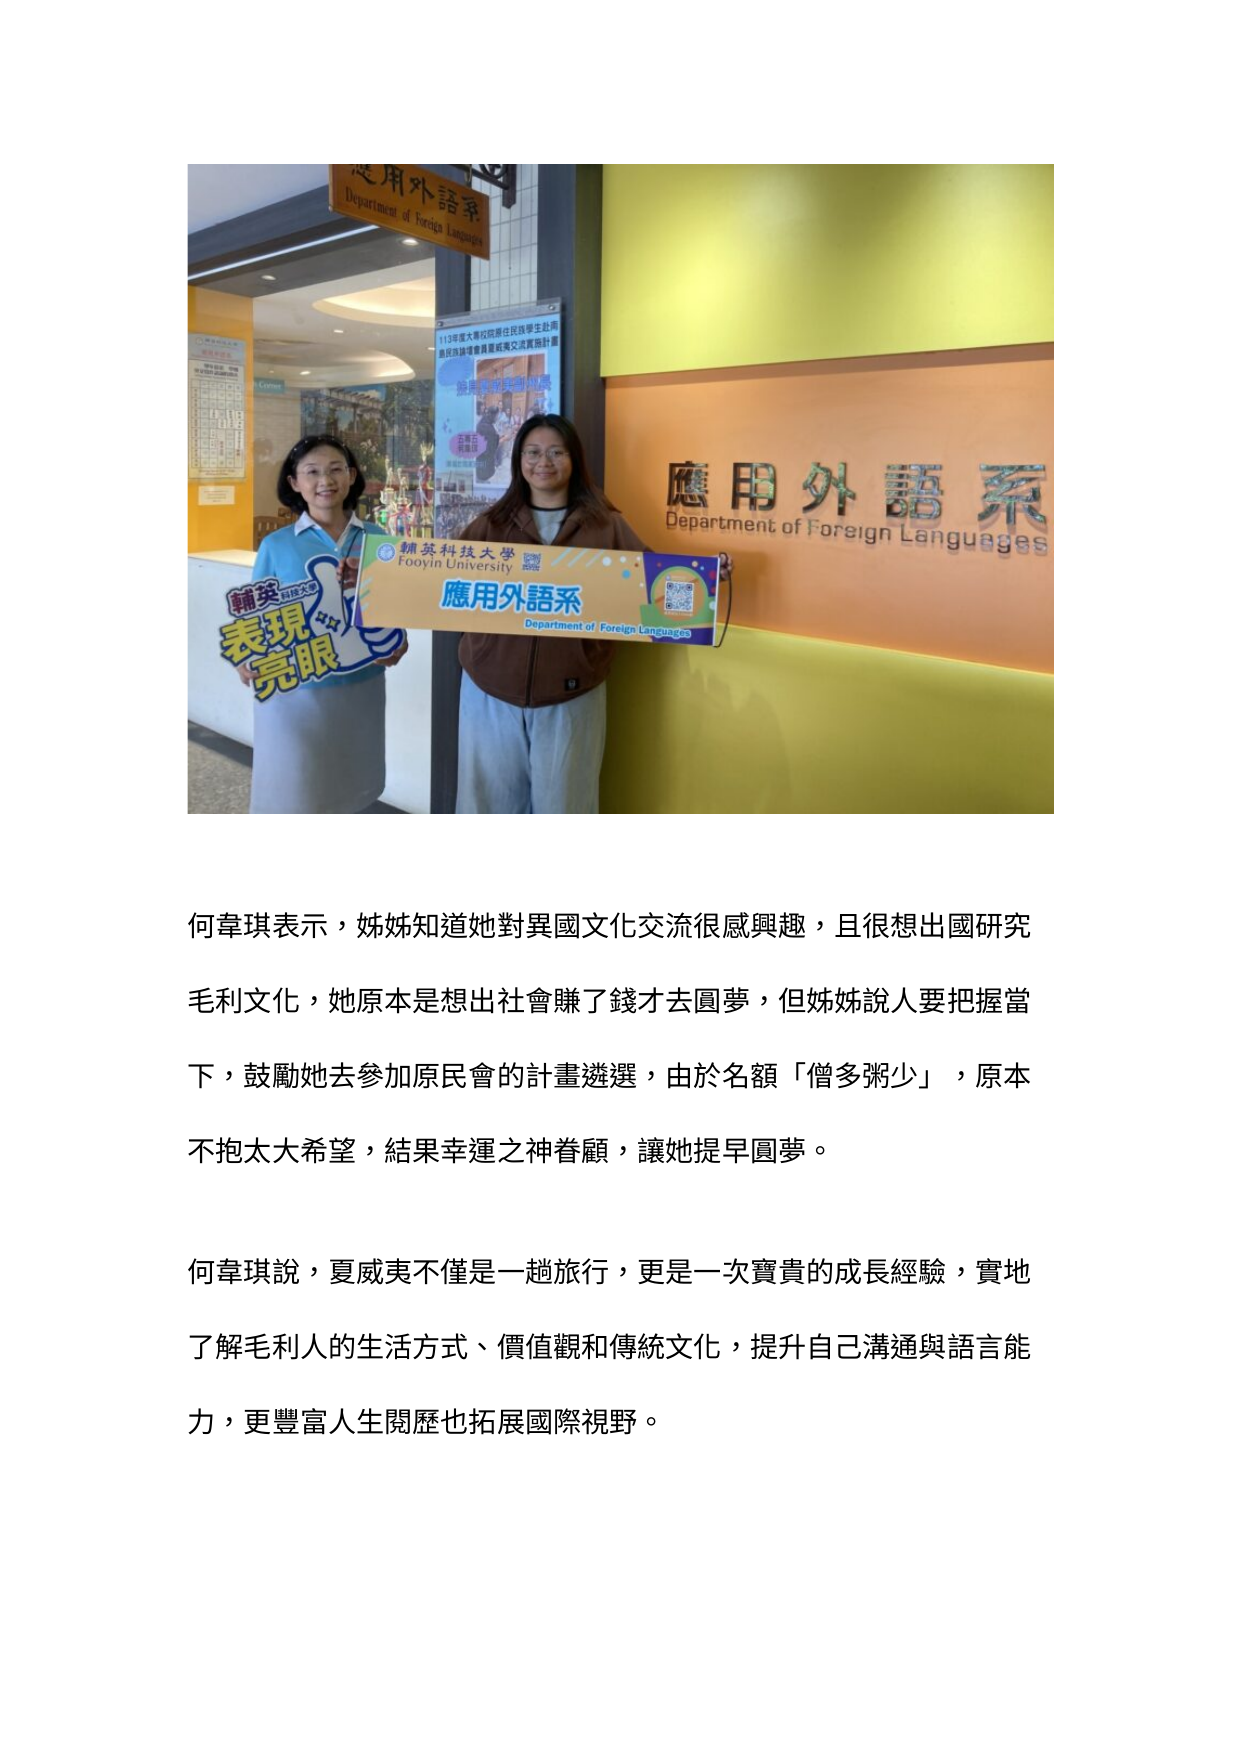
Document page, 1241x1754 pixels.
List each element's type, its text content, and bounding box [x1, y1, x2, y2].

text 何韋琪表示，姊姊知道她對異國文化交流很感興趣，且很想出國研究毛利文化，她原本是想出社會賺了錢才去圓夢，但姊姊說人要把握當下，鼓勵她去參加原民會的計畫遴選，由於名額「僧多粥少」，原本不抱太大希望，結果幸運之神眷顧，讓她提早圓夢。 [187, 886, 1053, 1186]
picture [187, 164, 1054, 814]
text 何韋琪說，夏威夷不僅是一趟旅行，更是一次寶貴的成長經驗，實地了解毛利人的生活方式、價值觀和傳統文化，提升自己溝通與語言能力，更豐富人生閱歷也拓展國際視野。 [187, 1233, 1053, 1458]
